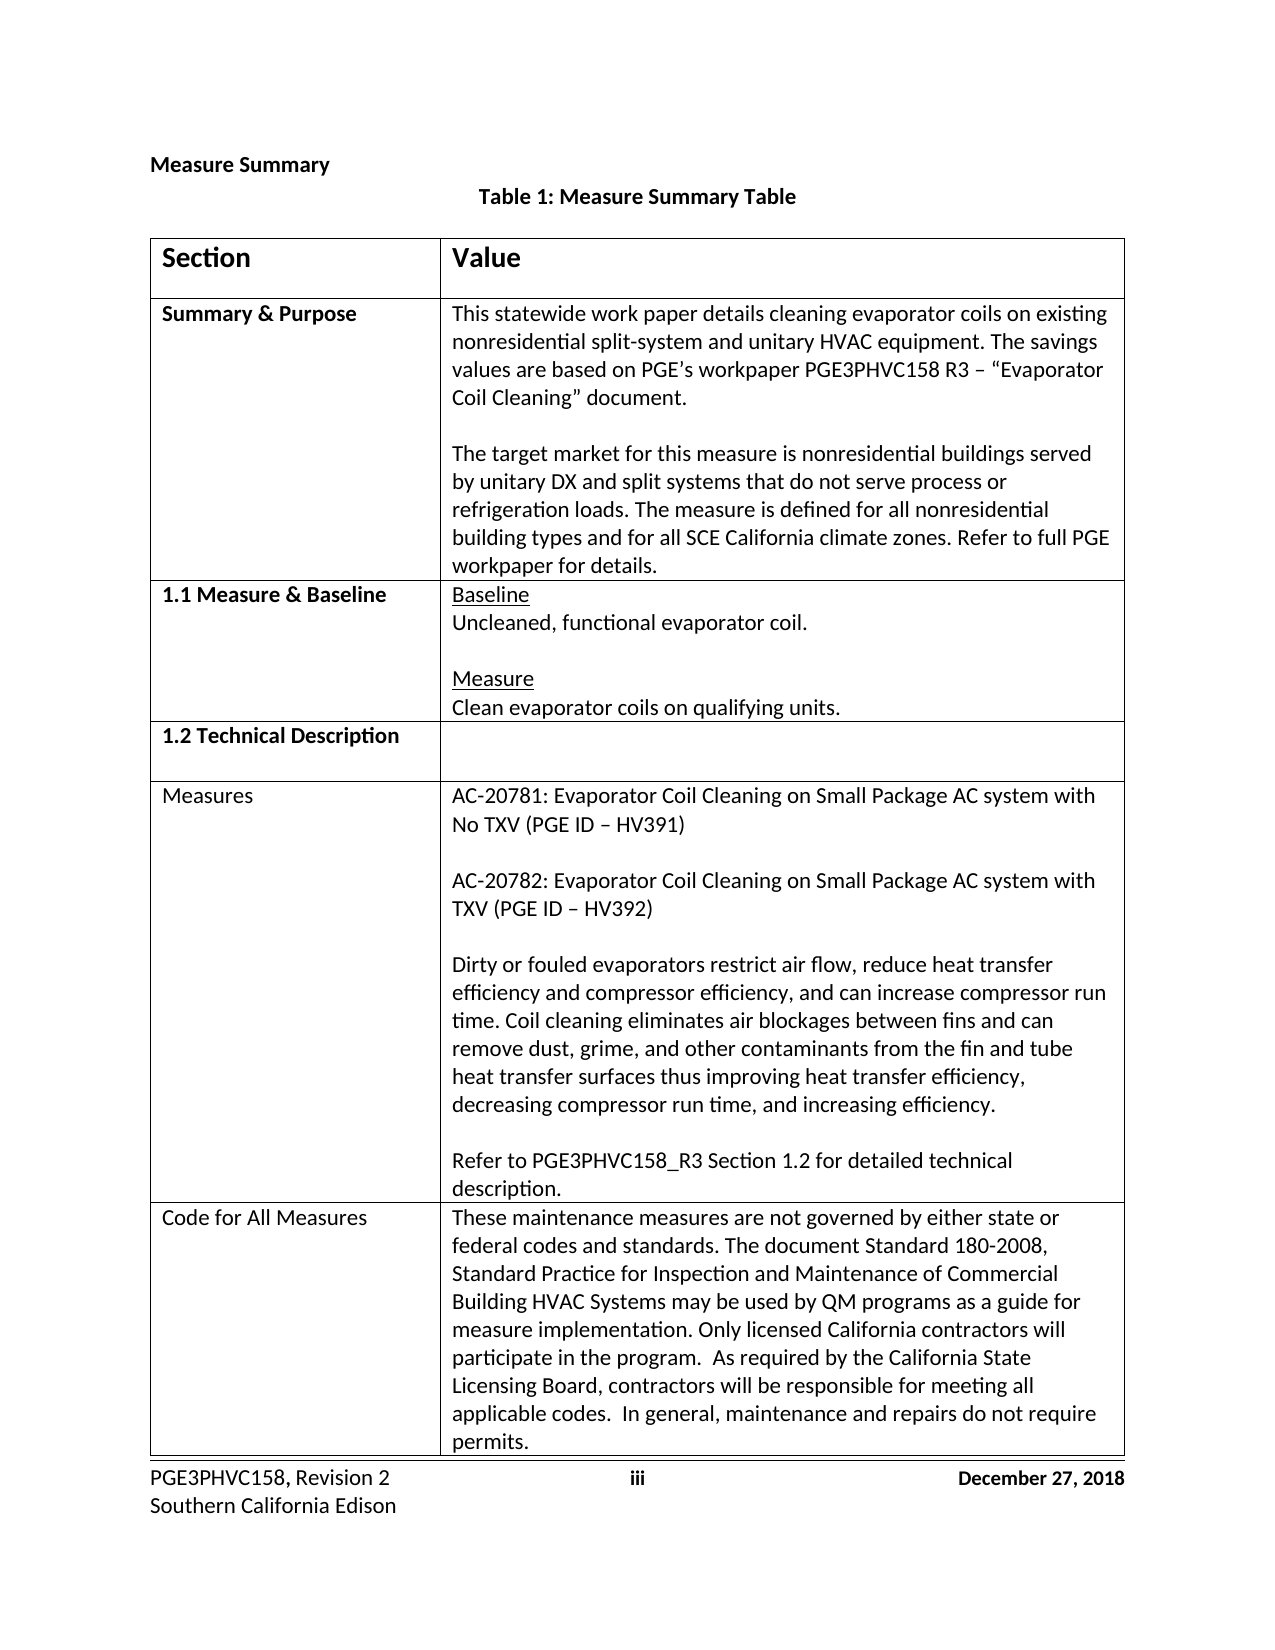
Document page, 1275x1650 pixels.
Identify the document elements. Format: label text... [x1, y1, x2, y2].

table_header Section [151, 239, 440, 298]
table_cell [441, 722, 1124, 781]
table_cell Measures [151, 782, 440, 1202]
table_cell Baseline Uncleaned, functional evaporator coil. Measure Clean evaporator coils on qualifying units. [441, 581, 1124, 721]
text Table 1: Measure Summary Table [150, 182, 1125, 210]
table_cell Code for All Measures [151, 1203, 440, 1455]
table_cell AC-20781: Evaporator Coil Cleaning on Small Package AC system with No TXV (PGE ID – HV391) AC-20782: Evaporator Coil Cleaning on Small Package AC system with TXV (PGE ID – HV392) Dirty or fouled evaporators restrict air flow, reduce heat transfer efficiency and compressor efficiency, and can increase compressor run time. Coil cleaning eliminates air blockages between fins and can remove dust, grime, and other contaminants from the fin and tube heat transfer surfaces thus improving heat transfer efficiency, decreasing compressor run time, and increasing efficiency. Refer to PGE3PHVC158_R3 Section 1.2 for detailed technical description. [441, 782, 1124, 1202]
table_cell 1.1 Measure & Baseline [151, 581, 440, 721]
text Measure Summary [150, 150, 1125, 178]
table_cell 1.2 Technical Description [151, 722, 440, 781]
table_header Value [441, 239, 1124, 298]
table_cell This statewide work paper details cleaning evaporator coils on existing nonresidential split-system and unitary HVAC equipment. The savings values are based on PGE’s workpaper PGE3PHVC158 R3 – “Evaporator Coil Cleaning” document. The target market for this measure is nonresidential buildings served by unitary DX and split systems that do not serve process or refrigeration loads. The measure is defined for all nonresidential building types and for all SCE California climate zones. Refer to full PGE workpaper for details. [441, 299, 1124, 579]
table_cell These maintenance measures are not governed by either state or federal codes and standards. The document Standard 180-2008, Standard Practice for Inspection and Maintenance of Commercial Building HVAC Systems may be used by QM programs as a guide for measure implementation. Only licensed California contractors will participate in the program. As required by the California State Licensing Board, contractors will be responsible for meeting all applicable codes. In general, maintenance and repairs do not require permits. [441, 1203, 1124, 1455]
table_cell Summary & Purpose [151, 299, 440, 579]
